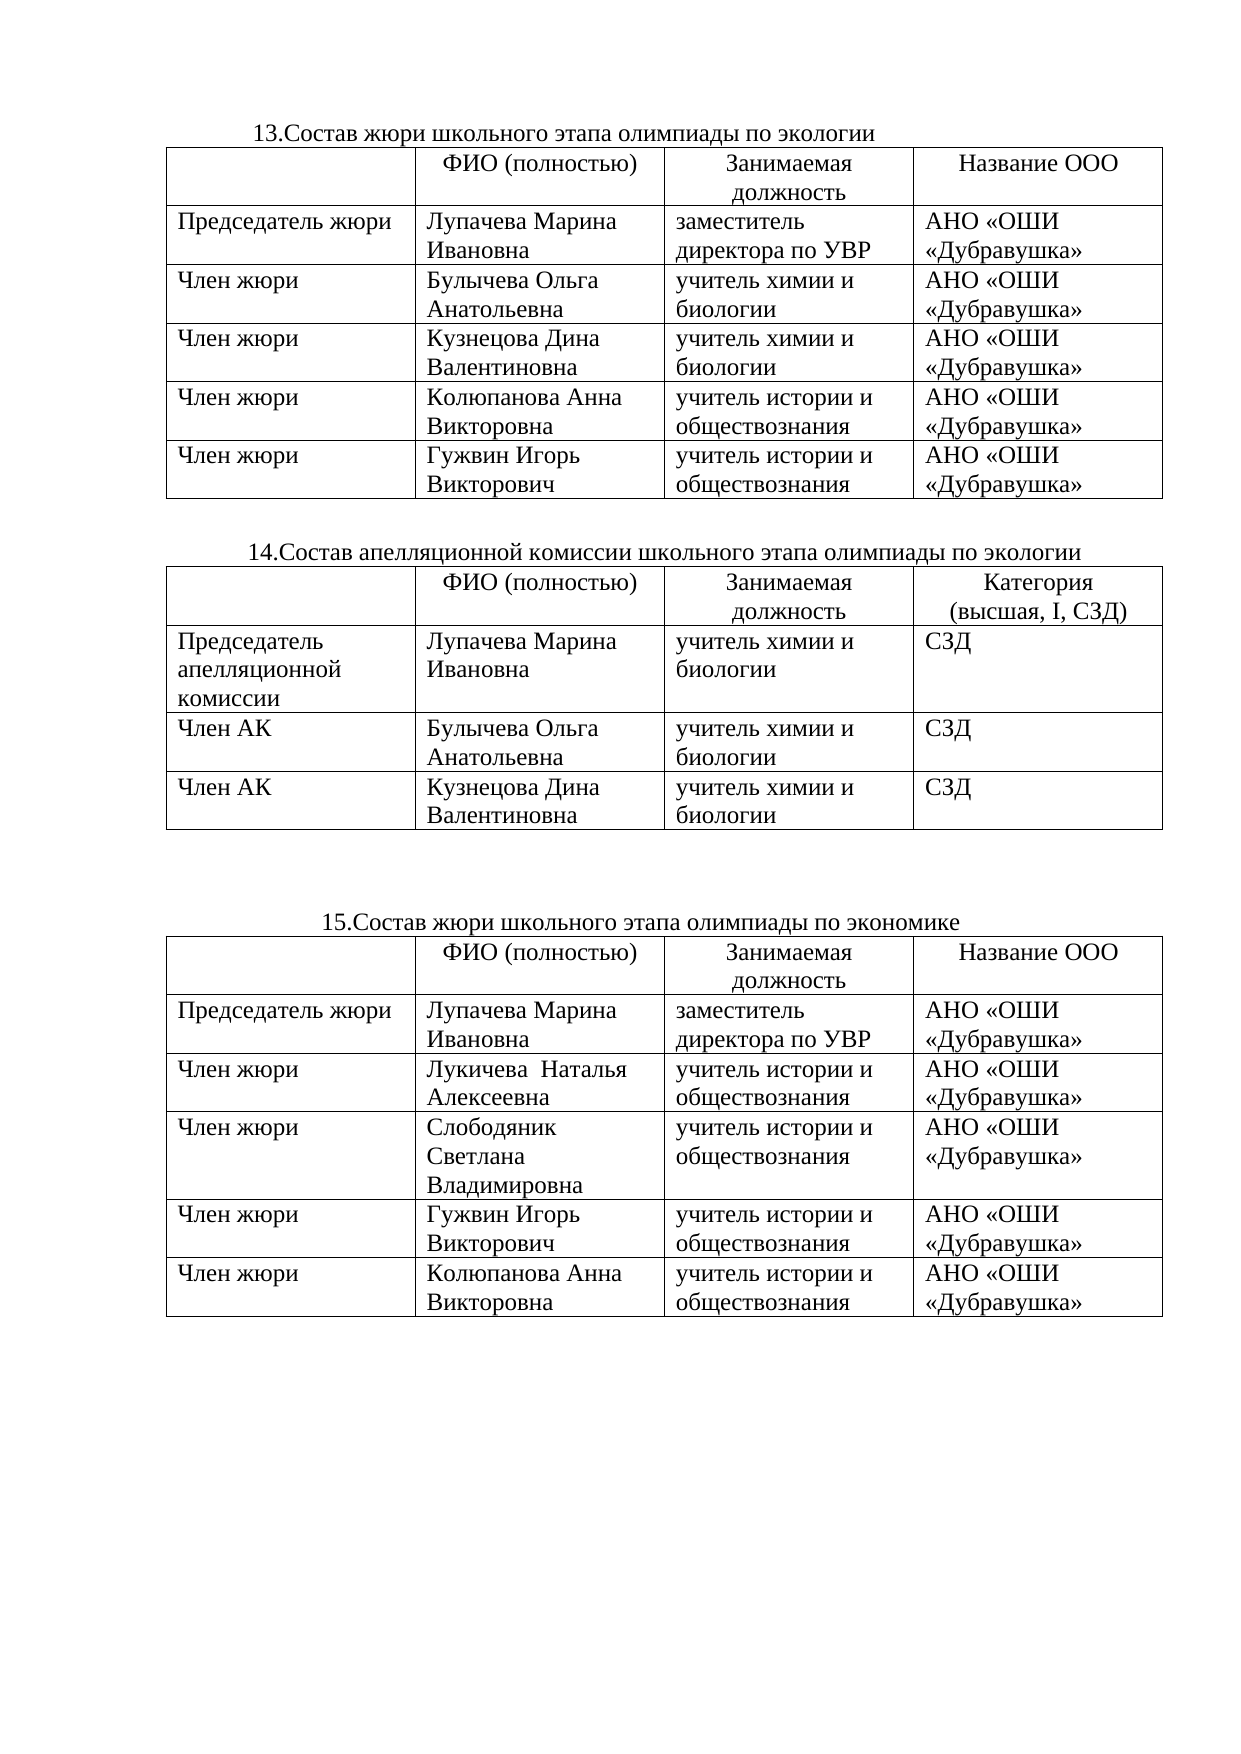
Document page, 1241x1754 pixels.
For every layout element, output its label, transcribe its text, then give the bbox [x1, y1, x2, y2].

table_header [167, 148, 415, 205]
text 14.Состав апелляционной комиссии школьного этапа олимпиады по экологии [177, 537, 1152, 566]
table_cell Член жюри [167, 441, 415, 498]
table_cell Член АК [167, 772, 415, 829]
table_cell Колюпанова Анна Викторовна [416, 1258, 664, 1316]
table_cell Слободяник Светлана Владимировна [416, 1112, 664, 1198]
table_cell учитель химии и биологии [665, 626, 913, 712]
table_cell АНО «ОШИ «Дубравушка» [914, 1112, 1162, 1198]
table_cell Член жюри [167, 324, 415, 381]
table_cell учитель истории и обществознания [665, 1200, 913, 1257]
table_cell Председатель жюри [167, 995, 415, 1053]
table_cell АНО «ОШИ «Дубравушка» [914, 995, 1162, 1053]
table_cell учитель химии и биологии [665, 713, 913, 771]
table_cell Член АК [167, 713, 415, 771]
table_cell учитель истории и обществознания [665, 441, 913, 498]
table_cell учитель химии и биологии [665, 324, 913, 381]
table_cell Член жюри [167, 265, 415, 322]
table_cell АНО «ОШИ «Дубравушка» [914, 265, 1162, 322]
table_header Название ООО [914, 148, 1162, 205]
table_cell АНО «ОШИ «Дубравушка» [914, 1200, 1162, 1257]
table_cell АНО «ОШИ «Дубравушка» [914, 1258, 1162, 1316]
table_cell учитель истории и обществознания [665, 1258, 913, 1316]
table_cell учитель химии и биологии [665, 772, 913, 829]
table_cell АНО «ОШИ «Дубравушка» [914, 382, 1162, 439]
table_cell Булычева Ольга Анатольевна [416, 713, 664, 771]
table_cell заместитель директора по УВР [665, 206, 913, 264]
table_cell Булычева Ольга Анатольевна [416, 265, 664, 322]
table_header ФИО (полностью) [416, 937, 664, 994]
table_header ФИО (полностью) [416, 148, 664, 205]
table_cell учитель химии и биологии [665, 265, 913, 322]
table_header Занимаемая должность [665, 567, 913, 625]
table_cell учитель истории и обществознания [665, 382, 913, 439]
table_cell Председатель апелляционной комиссии [167, 626, 415, 712]
table_header Название ООО [914, 937, 1162, 994]
table_cell Член жюри [167, 382, 415, 439]
table_cell учитель истории и обществознания [665, 1054, 913, 1111]
table_cell Кузнецова Дина Валентиновна [416, 324, 664, 381]
table_cell Гужвин Игорь Викторович [416, 441, 664, 498]
table_cell Член жюри [167, 1054, 415, 1111]
list 13.Состав жюри школьного этапа олимпиады по экологии [252, 118, 1152, 147]
table_cell Член жюри [167, 1258, 415, 1316]
table_cell Колюпанова Анна Викторовна [416, 382, 664, 439]
table_cell Председатель жюри [167, 206, 415, 264]
table_cell Лупачева Марина Ивановна [416, 995, 664, 1053]
table_cell Лукичева Наталья Алексеевна [416, 1054, 664, 1111]
table_cell Лупачева Марина Ивановна [416, 626, 664, 712]
table_header Занимаемая должность [665, 148, 913, 205]
table_header Категория (высшая, I, СЗД) [914, 567, 1162, 625]
table_header [167, 937, 415, 994]
table_cell Кузнецова Дина Валентиновна [416, 772, 664, 829]
table_cell Член жюри [167, 1112, 415, 1198]
table_cell заместитель директора по УВР [665, 995, 913, 1053]
list 15.Состав жюри школьного этапа олимпиады по экономике [252, 907, 1152, 936]
table_cell Лупачева Марина Ивановна [416, 206, 664, 264]
table_cell АНО «ОШИ «Дубравушка» [914, 324, 1162, 381]
table_cell АНО «ОШИ «Дубравушка» [914, 206, 1162, 264]
table_header [167, 567, 415, 625]
table_header Занимаемая должность [665, 937, 913, 994]
table_cell Член жюри [167, 1200, 415, 1257]
table_cell АНО «ОШИ «Дубравушка» [914, 1054, 1162, 1111]
table_cell АНО «ОШИ «Дубравушка» [914, 441, 1162, 498]
table_header ФИО (полностью) [416, 567, 664, 625]
table_cell учитель истории и обществознания [665, 1112, 913, 1198]
table_cell Гужвин Игорь Викторович [416, 1200, 664, 1257]
table_cell СЗД [914, 626, 1162, 712]
table_cell СЗД [914, 772, 1162, 829]
table_cell СЗД [914, 713, 1162, 771]
